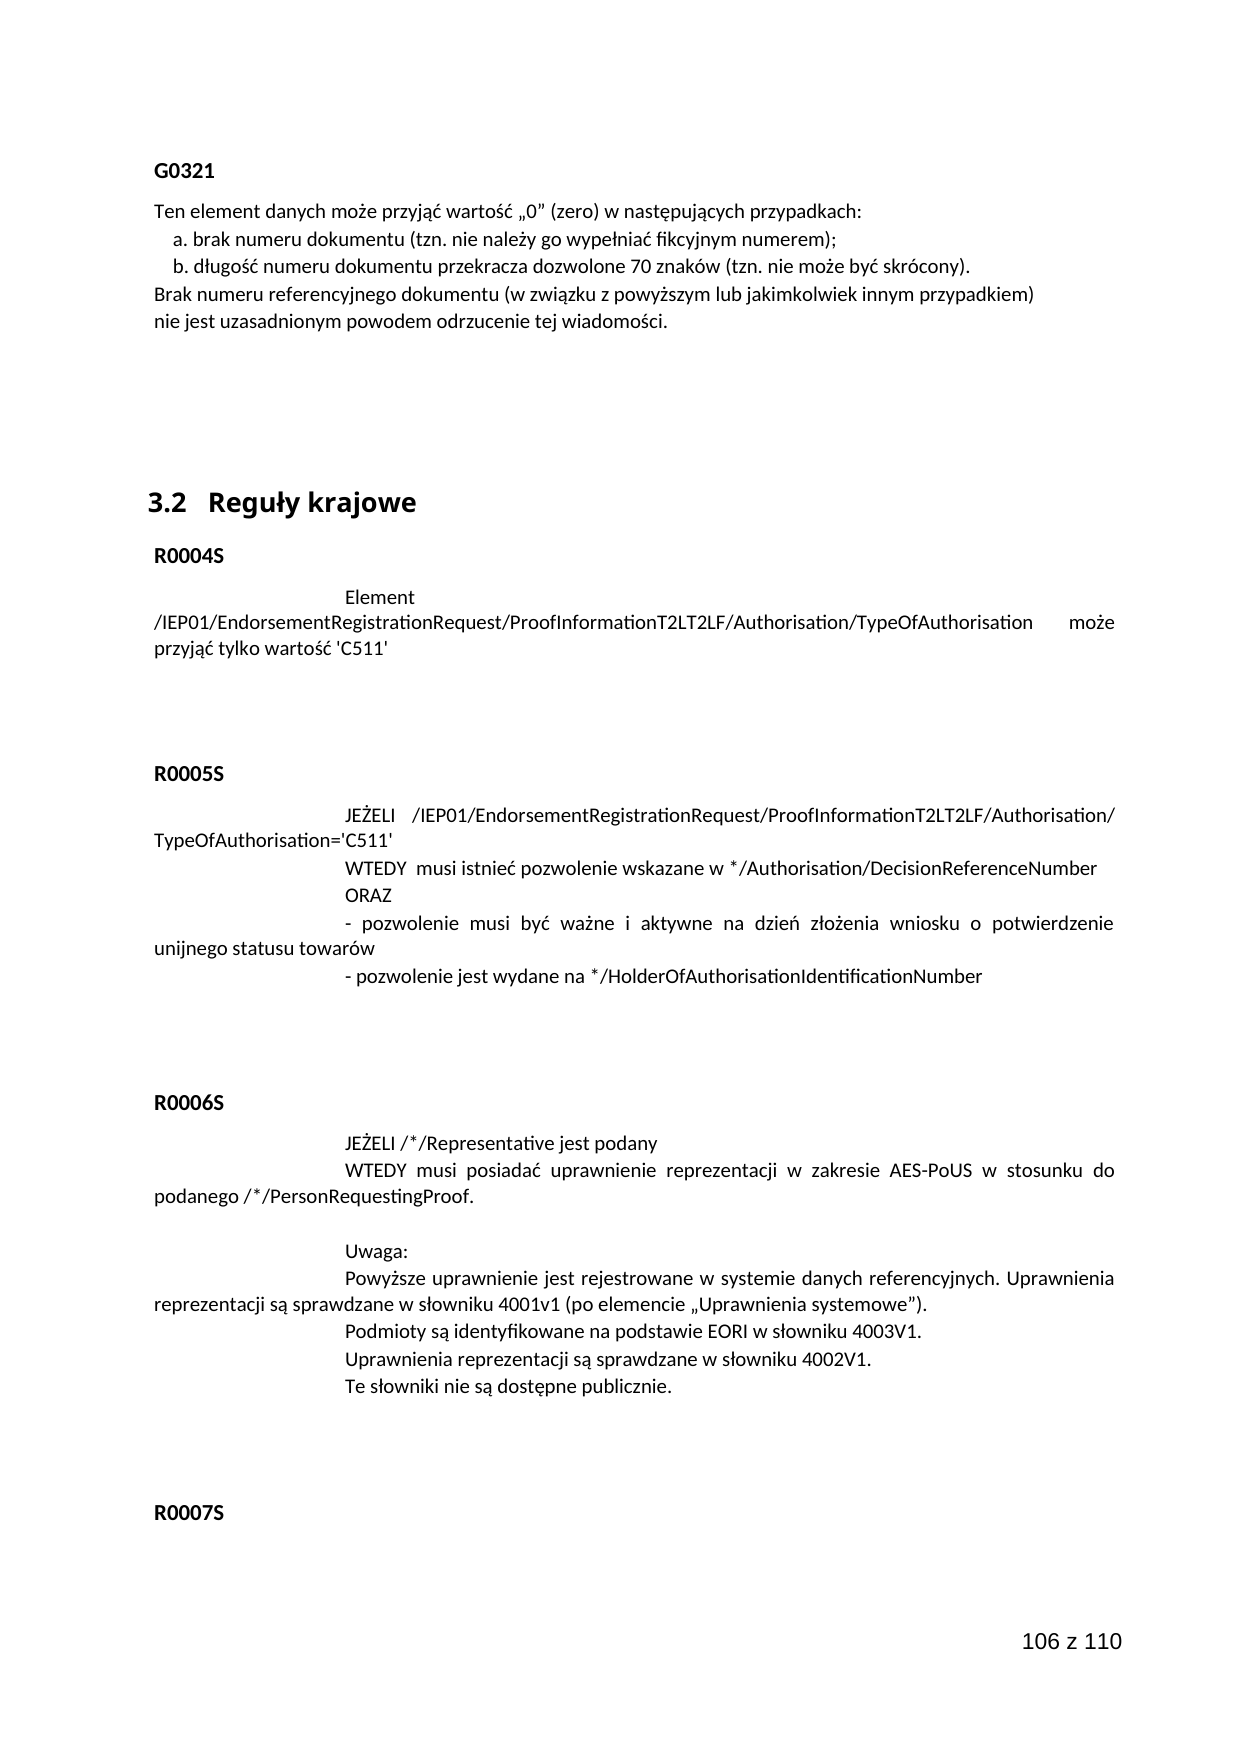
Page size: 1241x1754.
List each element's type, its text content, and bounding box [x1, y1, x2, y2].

subtitle Reguły krajowe [148, 484, 1122, 521]
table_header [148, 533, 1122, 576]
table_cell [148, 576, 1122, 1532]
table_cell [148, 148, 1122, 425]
